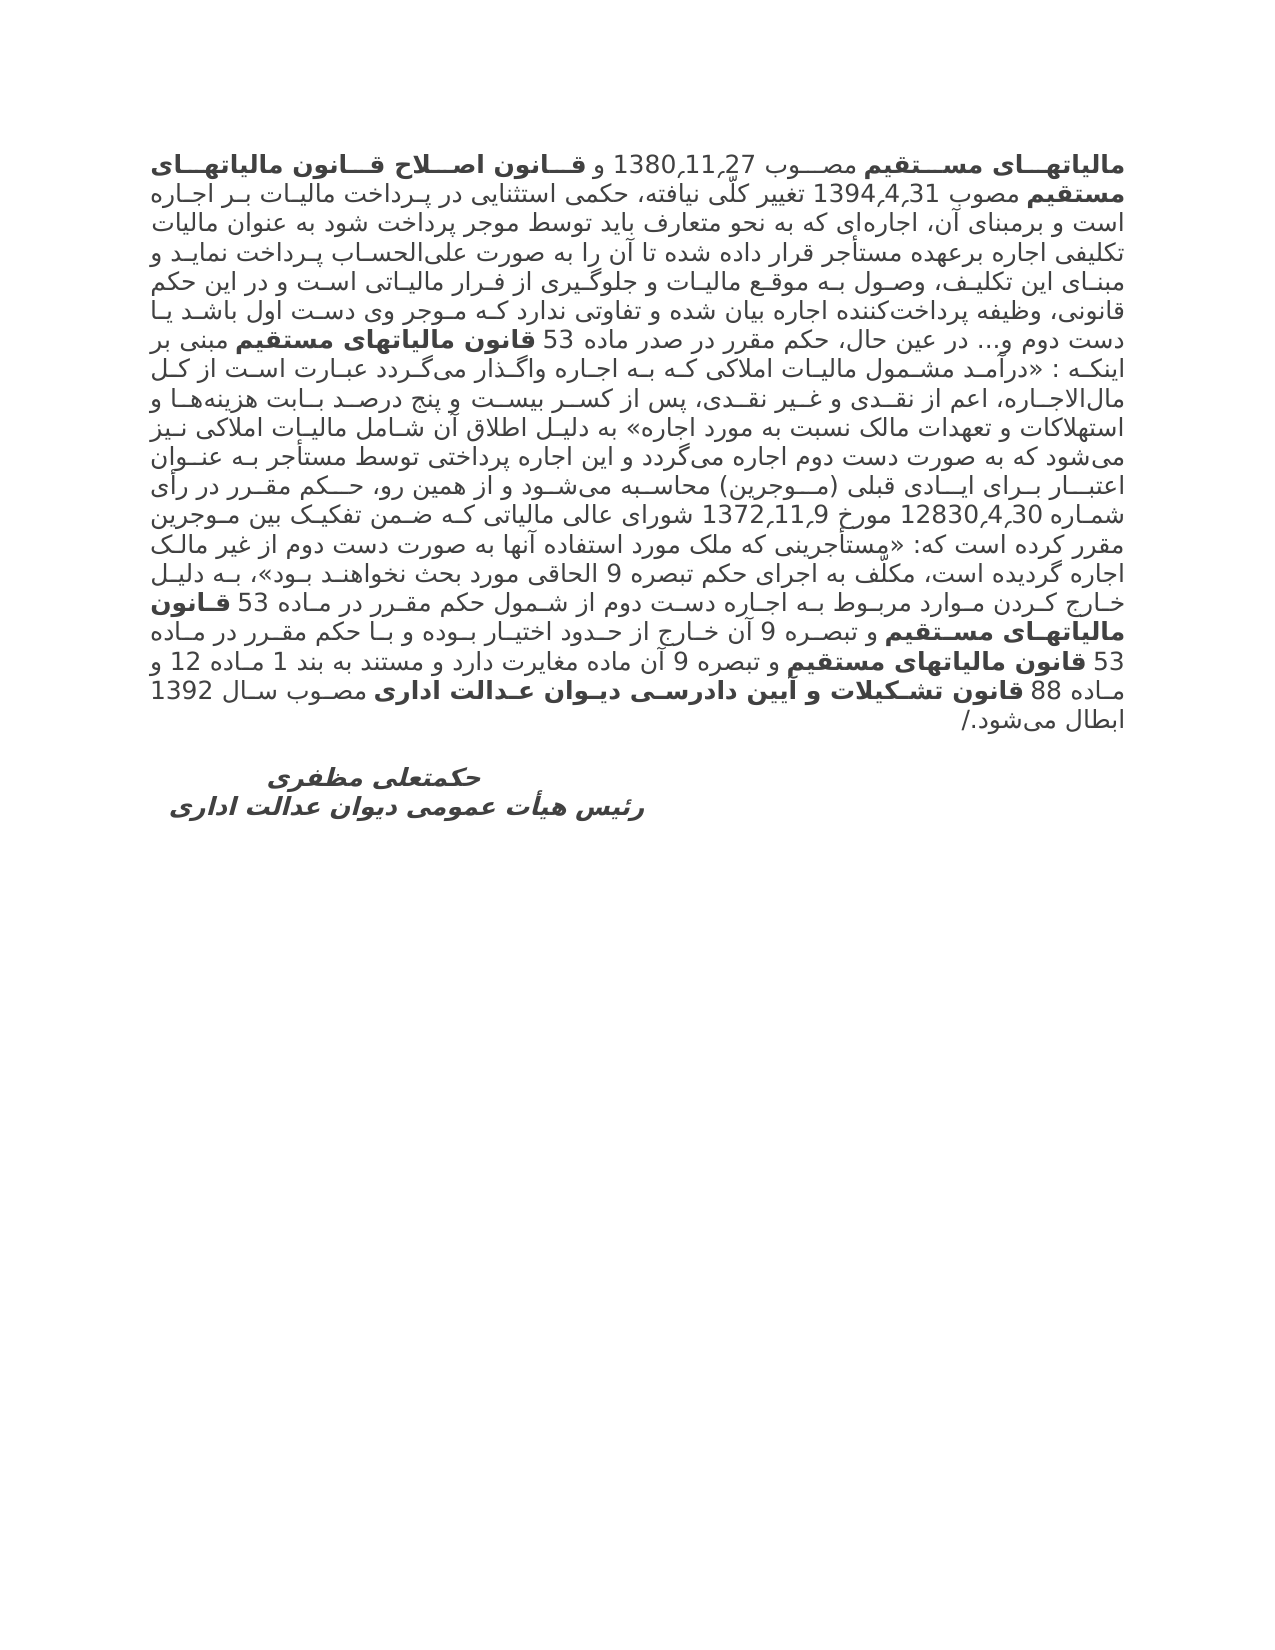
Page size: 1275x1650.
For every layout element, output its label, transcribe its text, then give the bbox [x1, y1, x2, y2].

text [150, 150, 1125, 734]
text رئیس هیأت عمومی دیوان عدالت اداری [150, 792, 1125, 822]
text حکمتعلی مظفری [150, 763, 1125, 792]
